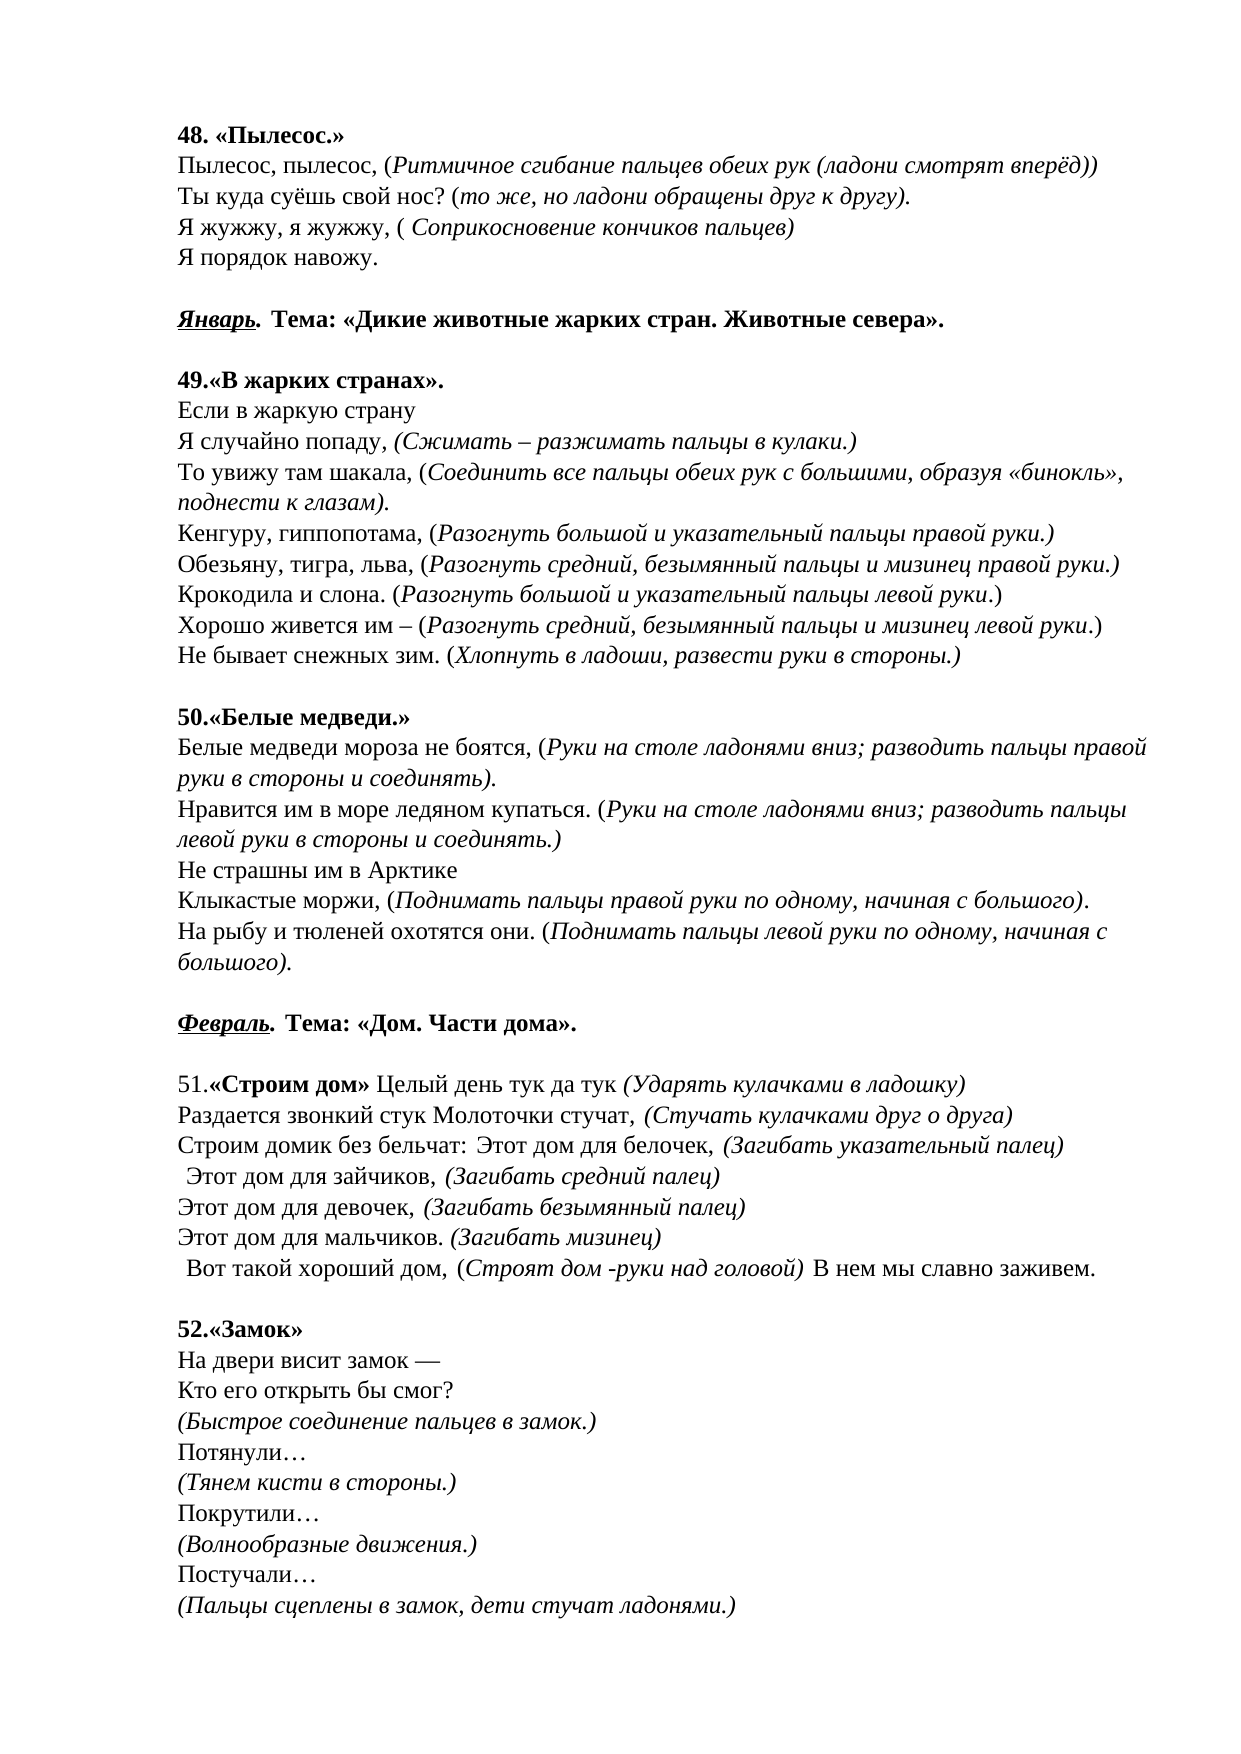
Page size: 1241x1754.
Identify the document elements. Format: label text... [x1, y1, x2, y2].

text 50.«Белые медведи.» Белые медведи мороза не боятся, (Руки на столе ладонями вниз; разводить пальцы правой руки в стороны и соединять). Нравится им в море ледяном купаться. (Руки на столе ладонями вниз; разводить пальцы левой руки в стороны и соединять.) Не страшны им в Арктике Клыкастые моржи, (Поднимать пальцы правой руки по одному, начиная с большого). На рыбу и тюленей охотятся они. (Поднимать пальцы левой руки по одному, начиная с большого). [177, 700, 1152, 976]
text (Быстрое соединение пальцев в замок.) [177, 1404, 1152, 1435]
text (Тянем кисти в стороны.) [177, 1466, 1152, 1496]
text Январь. Тема: «Дикие животные жарких стран. Животные севера». [177, 302, 1152, 332]
text Этот дом для мальчиков. (Загибать мизинец) [177, 1221, 1152, 1251]
text Строим домик без бельчат: Этот дом для белочек, (Загибать указательный палец) [177, 1129, 1152, 1159]
text Этот дом для зайчиков, (Загибать средний палец) [177, 1159, 1152, 1190]
text 48. «Пылесос.» Пылесос, пылесос, (Ритмичное сгибание пальцев обеих рук (ладони смотрят вперёд)) Ты куда суёшь свой нос? (то же, но ладони обращены друг к другу). Я жужжу, я жужжу, ( Соприкосновение кончиков пальцев) Я порядок навожу. [177, 118, 1152, 302]
text (Пальцы сцеплены в замок, дети стучат ладонями.) [177, 1588, 1152, 1619]
text Кто его открыть бы смог? [177, 1374, 1152, 1404]
text Вот такой хороший дом, (Строят дом -руки над головой) В нем мы славно заживем. [177, 1251, 1152, 1282]
text На двери висит замок — [177, 1343, 1152, 1374]
text (Волнообразные движения.) [177, 1527, 1152, 1557]
text Покрутили… [177, 1496, 1152, 1527]
text 52.«Замок» [177, 1312, 1152, 1343]
text Потянули… [177, 1435, 1152, 1466]
text 49.«В жарких странах». Если в жаркую страну Я случайно попаду, (Сжимать – разжимать пальцы в кулаки.) То увижу там шакала, (Соединить все пальцы обеих рук с большими, образуя «бинокль», поднести к глазам). Кенгуру, гиппопотама, (Разогнуть большой и указательный пальцы правой руки.) Обезьяну, тигра, льва, (Разогнуть средний, безымянный пальцы и мизинец правой руки.) Крокодила и слона. (Разогнуть большой и указательный пальцы левой руки.) Хорошо живется им – (Разогнуть средний, безымянный пальцы и мизинец левой руки.) Не бывает снежных зим. (Хлопнуть в ладоши, развести руки в стороны.) [177, 363, 1152, 700]
text Постучали… [177, 1557, 1152, 1588]
text Раздается звонкий стук Молоточки стучат, (Стучать кулачками друг о друга) [177, 1098, 1152, 1129]
text Этот дом для девочек, (Загибать безымянный палец) [177, 1190, 1152, 1221]
text Февраль. Тема: «Дом. Части дома». [177, 1006, 1152, 1037]
text 51.«Строим дом» Целый день тук да тук (Ударять кулачками в ладошку) [177, 1067, 1152, 1098]
